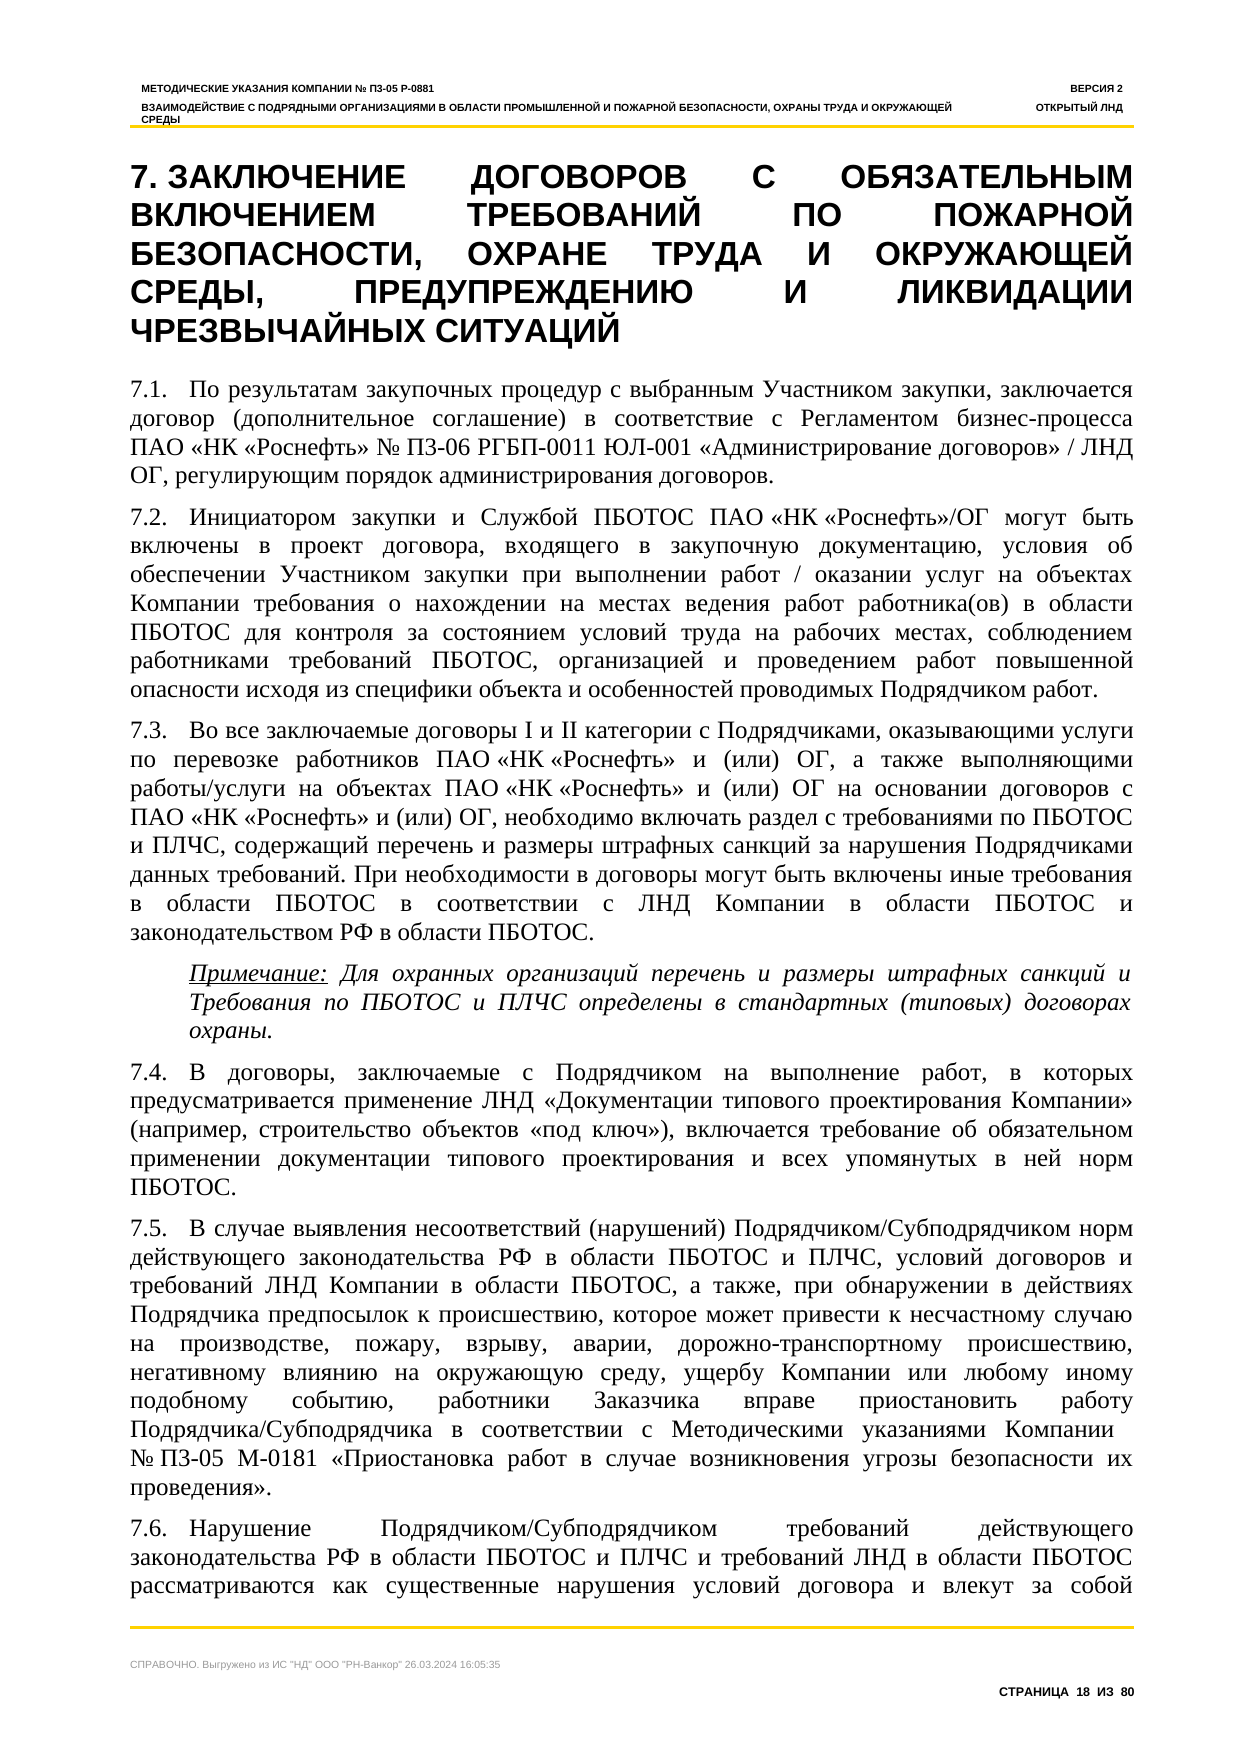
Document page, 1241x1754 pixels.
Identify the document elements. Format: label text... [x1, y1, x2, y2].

text Примечание: Для охранных организаций перечень и размеры штрафных санкций и Требования по ПБОТОС и ПЛЧС определены в стандартных (типовых) договорах охраны. [189, 958, 1134, 1044]
list Инициатором закупки и Службой ПБОТОС ПАО «НК «Роснефть»/ОГ могут быть включены в проект договора, входящего в закупочную документацию, условия об обеспечении Участником закупки при выполнении работ / оказании услуг на объектах Компании требования о нахождении на местах ведения работ работника(ов) в области ПБОТОС для контроля за состоянием условий труда на рабочих местах, соблюдением работниками требований ПБОТОС, организацией и проведением работ повышенной опасности исходя из специфики объекта и особенностей проводимых Подрядчиком работ. [130, 502, 1134, 703]
list По результатам закупочных процедур с выбранным Участником закупки, заключается договор (дополнительное соглашение) в соответствие с Регламентом бизнес-процесса ПАО «НК «Роснефть» № П3-06 РГБП-0011 ЮЛ-001 «Администрирование договоров» / ЛНД ОГ, регулирующим порядок администрирования договоров. [130, 374, 1134, 489]
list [130, 1513, 1134, 1599]
list Во все заключаемые договоры I и II категории с Подрядчиками, оказывающими услуги по перевозке работников ПАО «НК «Роснефть» и (или) ОГ, а также выполняющими работы/услуги на объектах ПАО «НК «Роснефть» и (или) ОГ на основании договоров с ПАО «НК «Роснефть» и (или) ОГ, необходимо включать раздел с требованиями по ПБОТОС и ПЛЧС, содержащий перечень и размеры штрафных санкций за нарушения Подрядчиками данных требований. При необходимости в договоры могут быть включены иные требования в области ПБОТОС в соответствии с ЛНД Компании в области ПБОТОС и законодательством РФ в области ПБОТОС. [130, 716, 1134, 946]
list В договоры, заключаемые с Подрядчиком на выполнение работ, в которых предусматривается применение ЛНД «Документации типового проектирования Компании» (например, строительство объектов «под ключ»), включается требование об обязательном применении документации типового проектирования и всех упомянутых в ней норм ПБОТОС. [130, 1057, 1134, 1201]
list ЗАКЛЮЧЕНИЕ ДОГОВОРОВ С ОБЯЗАТЕЛЬНЫМ ВКЛЮЧЕНИЕМ ТРЕБОВАНИЙ ПО ПОЖАРНОЙ БЕЗОПАСНОСТИ, ОХРАНе ТРУДА И ОКРУЖАЮЩЕЙ СРЕДЫ, ПРЕДУПРЕЖДЕНИю И ЛИКВИДАЦИи ЧРЕЗВЫЧАЙНЫХ СИТУАЦИЙ [130, 157, 1134, 349]
list В случае выявления несоответствий (нарушений) Подрядчиком/Субподрядчиком норм действующего законодательства РФ в области ПБОТОС и ПЛЧС, условий договоров и требований ЛНД Компании в области ПБОТОС, а также, при обнаружении в действиях Подрядчика предпосылок к происшествию, которое может привести к несчастному случаю на производстве, пожару, взрыву, аварии, дорожно-транспортному происшествию, негативному влиянию на окружающую среду, ущербу Компании или любому иному подобному событию, работники Заказчика вправе приостановить работу Подрядчика/Субподрядчика в соответствии с Методическими указаниями Компании № П3-05 М-0181 «Приостановка работ в случае возникновения угрозы безопасности их проведения». [130, 1213, 1134, 1501]
